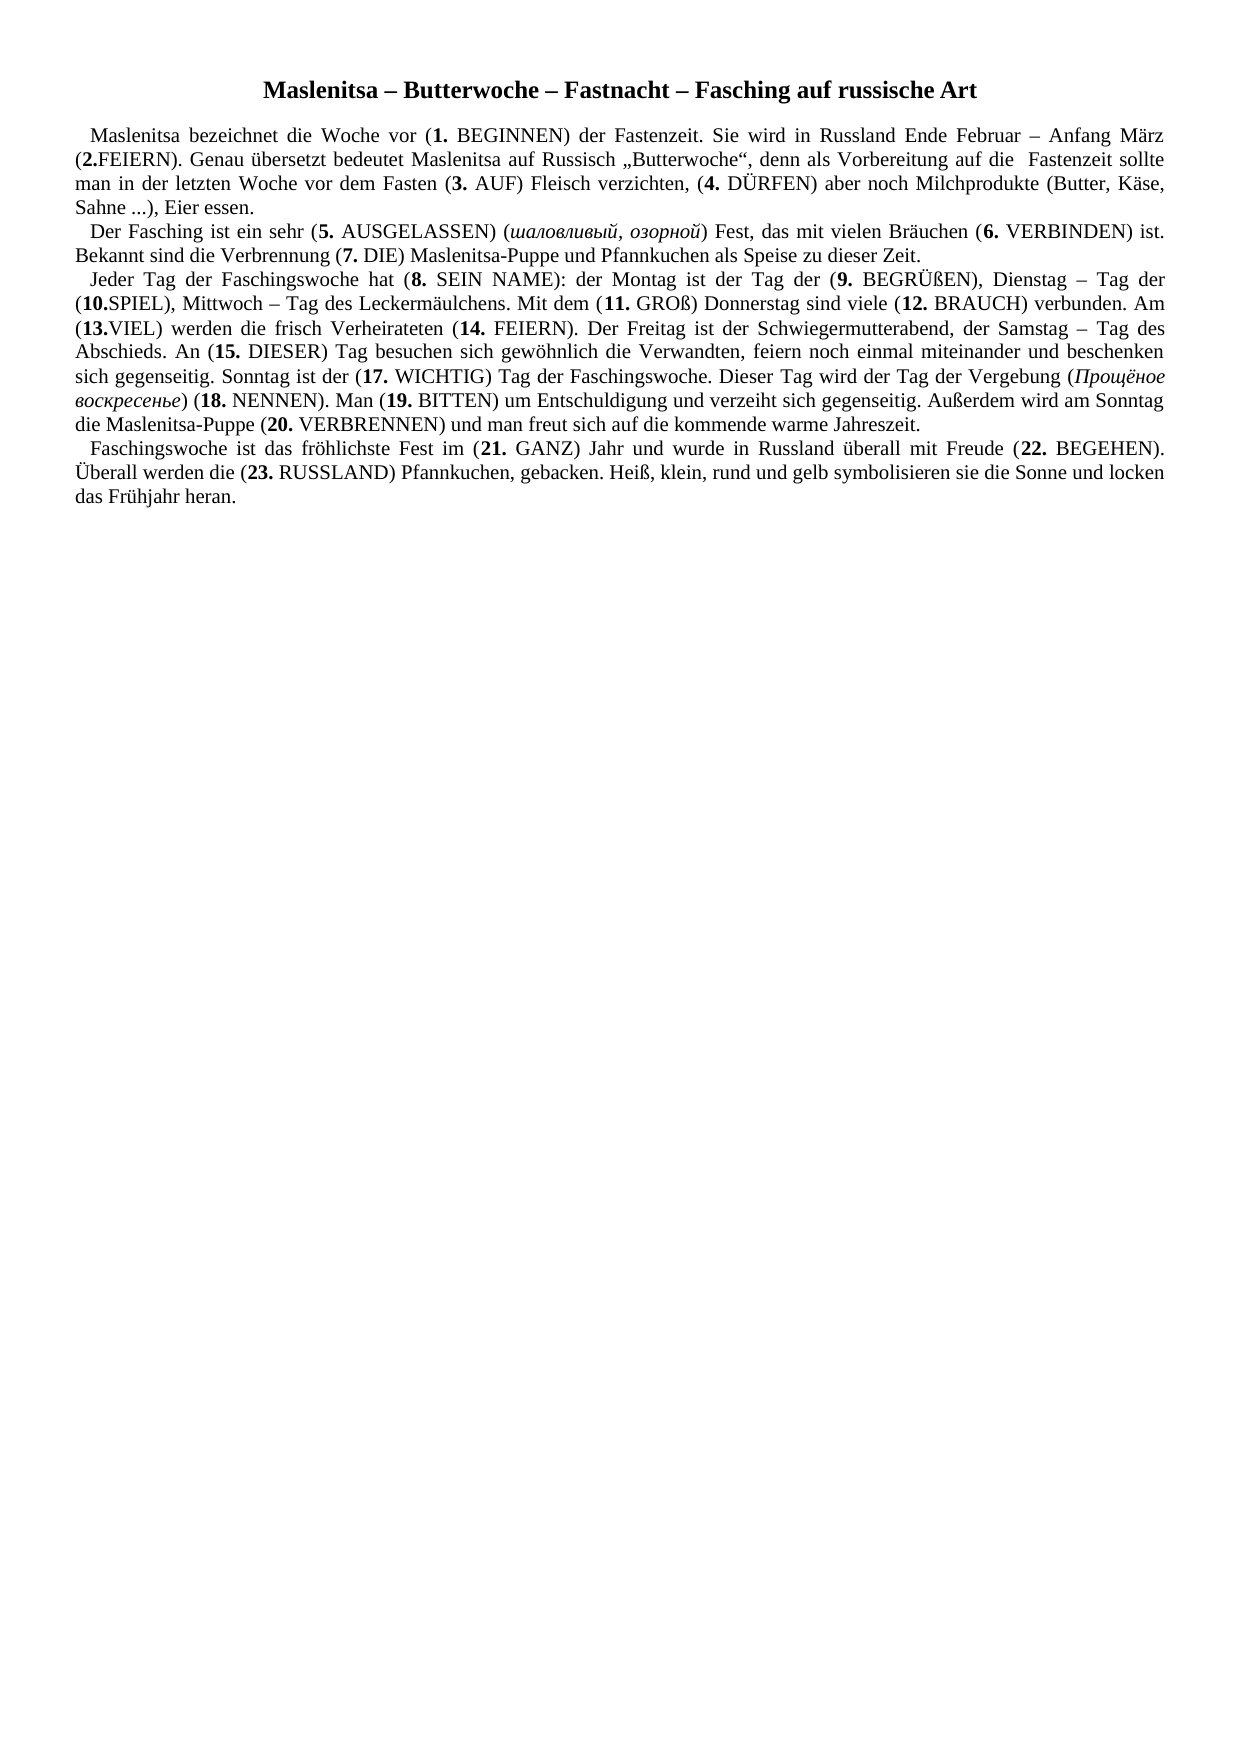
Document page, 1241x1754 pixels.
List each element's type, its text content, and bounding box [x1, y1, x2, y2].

text Jeder Tag der Faschingswoche hat (8. SEIN NAME): der Montag ist der Tag der (9. BEGRÜßEN), Dienstag – Tag der (10.Spiel), Mittwoch – Tag des Leckermäulchens. Mit dem (11. GROß) Donnerstag sind viele (12. Brauch) verbunden. Am (13.viel) werden die frisch Verheirateten (14. FEIERN). Der Freitag ist der Schwiegermutterabend, der Samstag – Tag des Abschieds. An (15. DIESER) Tag besuchen sich gewöhnlich die Verwandten, feiern noch einmal miteinander und beschenken sich gegenseitig. Sonntag ist der (17. wichtig) Tag der Faschingswoche. Dieser Tag wird der Tag der Vergebung (Прощёное воскресенье) (18. nennen). Man (19. BITTEN) um Entschuldigung und verzeiht sich gegenseitig. Außerdem wird am Sonntag die Maslenitsa-Puppe (20. verbrennen) und man freut sich auf die kommende warme Jahreszeit. [75, 267, 1165, 436]
text Maslenitsa bezeichnet die Woche vor (1. Beginnen) der Fastenzeit. Sie wird in Russland Ende Februar – Anfang März (2.feiern). Genau übersetzt bedeutet Maslenitsa auf Russisch „Butterwoche“, denn als Vorbereitung auf die Fastenzeit sollte man in der letzten Woche vor dem Fasten (3. auf) Fleisch verzichten, (4. dürfen) aber noch Milchprodukte (Butter, Käse, Sahne ...), Eier essen. [75, 123, 1165, 219]
text Faschingswoche ist das fröhlichste Fest im (21. GANZ) Jahr und wurde in Russland überall mit Freude (22. BEGEHEN). Überall werden die (23. russland) Pfannkuchen, gebacken. Heiß, klein, rund und gelb symbolisieren sie die Sonne und locken das Frühjahr heran. [75, 436, 1165, 508]
text Maslenitsa – Butterwoche – Fastnacht – Fasching auf russische Art [75, 75, 1165, 104]
text Der Fasching ist ein sehr (5. ausgelassen) (шаловливый, озорной) Fest, das mit vielen Bräuchen (6. VERBINDEN) ist. Bekannt sind die Verbrennung (7. DIE) Maslenitsa-Puppe und Pfannkuchen als Speise zu dieser Zeit. [75, 219, 1165, 267]
